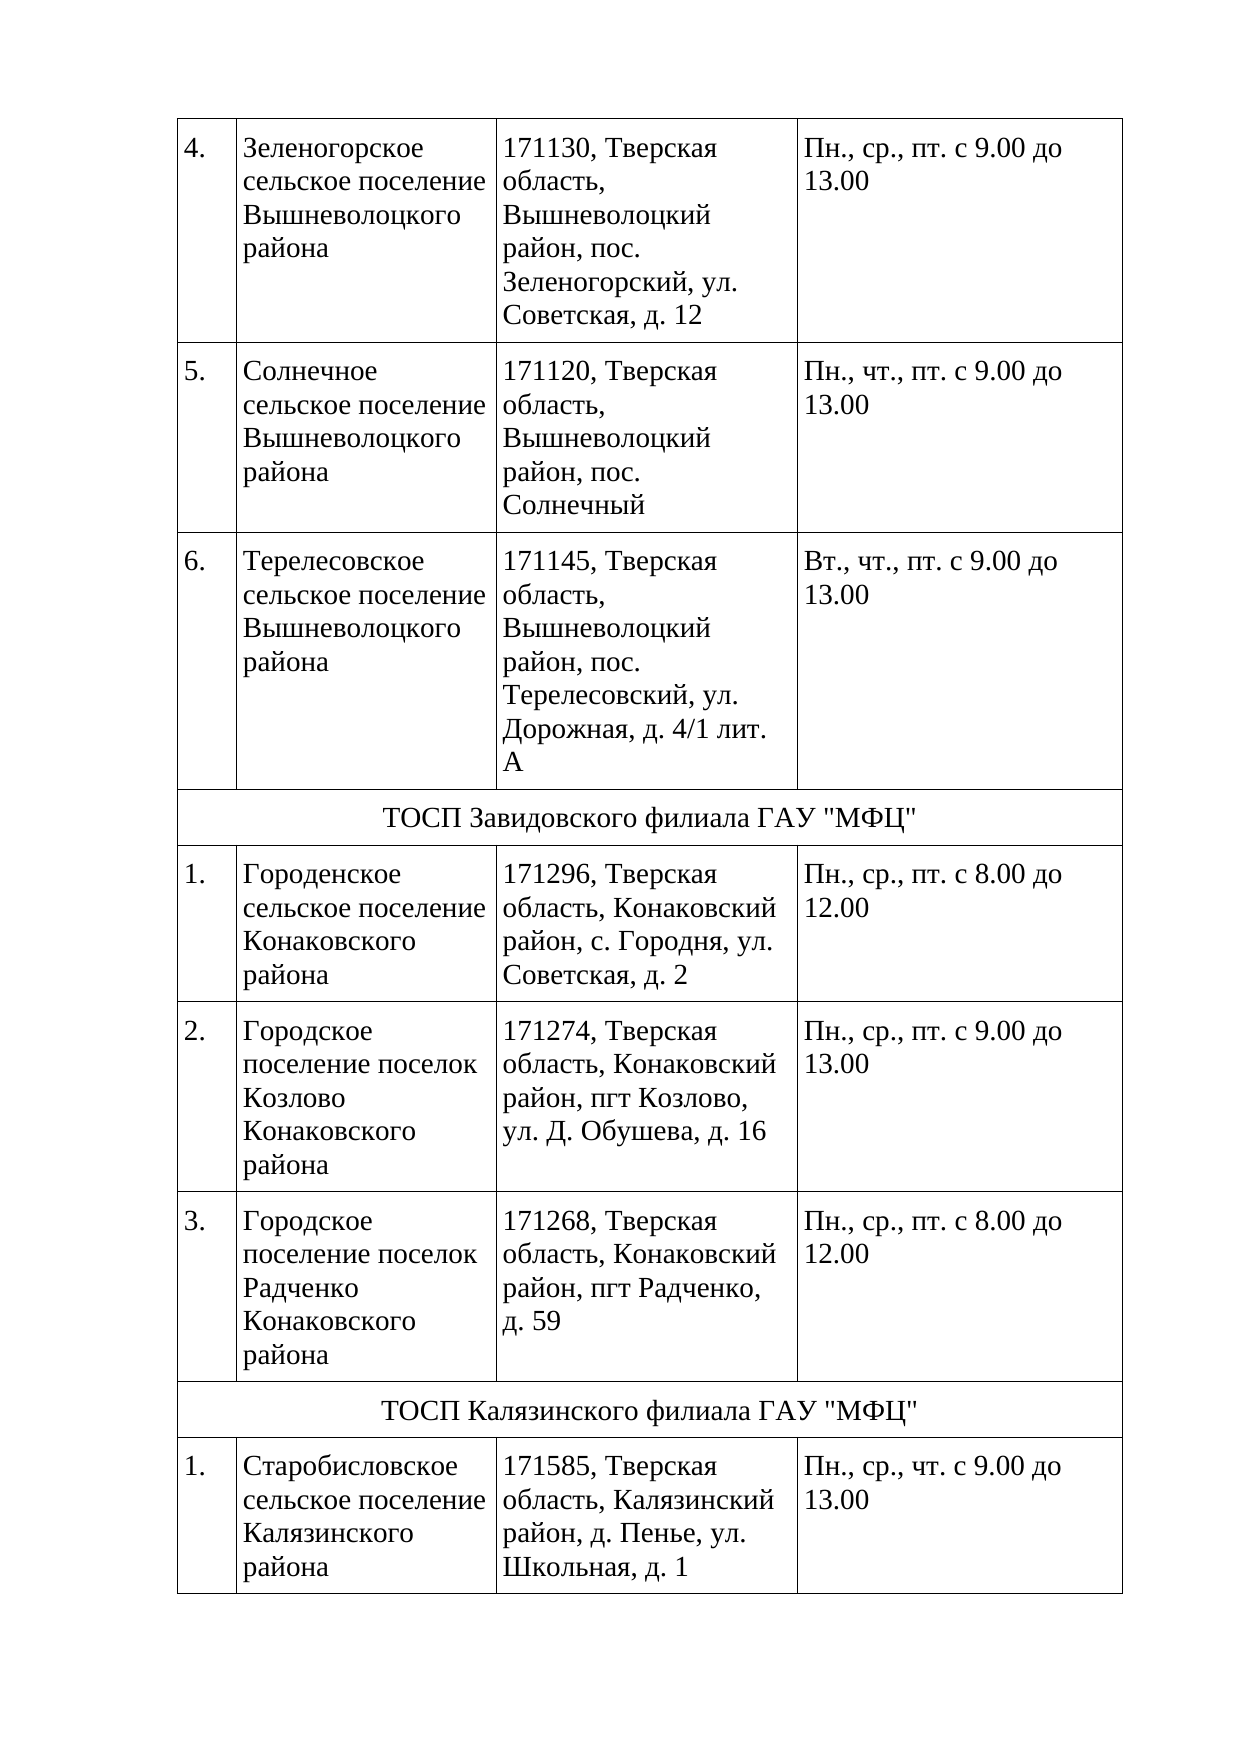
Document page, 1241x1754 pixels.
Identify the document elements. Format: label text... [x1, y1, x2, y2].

table_cell 2. [178, 1002, 236, 1191]
table_cell Городское поселение поселок Козлово Конаковского района [237, 1002, 496, 1191]
table_cell Пн., ср., пт. с 8.00 до 12.00 [798, 846, 1122, 1001]
table_cell Солнечное сельское поселение Вышневолоцкого района [237, 343, 496, 532]
table_cell ТОСП Калязинского филиала ГАУ "МФЦ" [178, 1382, 1122, 1437]
table_cell 6. [178, 533, 236, 789]
table_cell 171296, Тверская область, Конаковский район, с. Городня, ул. Советская, д. 2 [497, 846, 797, 1001]
table_cell 171145, Тверская область, Вышневолоцкий район, пос. Терелесовский, ул. Дорожная, д. 4/1 лит. А [497, 533, 797, 789]
table_cell Пн., ср., пт. с 8.00 до 12.00 [798, 1192, 1122, 1381]
table_cell Вт., чт., пт. с 9.00 до 13.00 [798, 533, 1122, 789]
table_cell 171130, Тверская область, Вышневолоцкий район, пос. Зеленогорский, ул. Советская, д. 12 [497, 119, 797, 342]
table_cell ТОСП Завидовского филиала ГАУ "МФЦ" [178, 790, 1122, 844]
table_cell 5. [178, 343, 236, 532]
table_cell 171268, Тверская область, Конаковский район, пгт Радченко, д. 59 [497, 1192, 797, 1381]
table_cell Пн., ср., чт. с 9.00 до 13.00 [798, 1438, 1122, 1593]
table_cell 3. [178, 1192, 236, 1381]
table_cell 1. [178, 1438, 236, 1593]
table_cell 4. [178, 119, 236, 342]
table_cell Городенское сельское поселение Конаковского района [237, 846, 496, 1001]
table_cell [798, 119, 1122, 342]
table_cell Зеленогорское сельское поселение Вышневолоцкого района [237, 119, 496, 342]
table_cell Терелесовское сельское поселение Вышневолоцкого района [237, 533, 496, 789]
table_cell 1. [178, 846, 236, 1001]
table_cell Пн., ср., пт. с 9.00 до 13.00 [798, 1002, 1122, 1191]
table_cell Пн., чт., пт. с 9.00 до 13.00 [798, 343, 1122, 532]
table_cell Городское поселение поселок Радченко Конаковского района [237, 1192, 496, 1381]
table_cell 171274, Тверская область, Конаковский район, пгт Козлово, ул. Д. Обушева, д. 16 [497, 1002, 797, 1191]
table_cell Старобисловское сельское поселение Калязинского района [237, 1438, 496, 1593]
table_cell 171585, Тверская область, Калязинский район, д. Пенье, ул. Школьная, д. 1 [497, 1438, 797, 1593]
table_cell 171120, Тверская область, Вышневолоцкий район, пос. Солнечный [497, 343, 797, 532]
